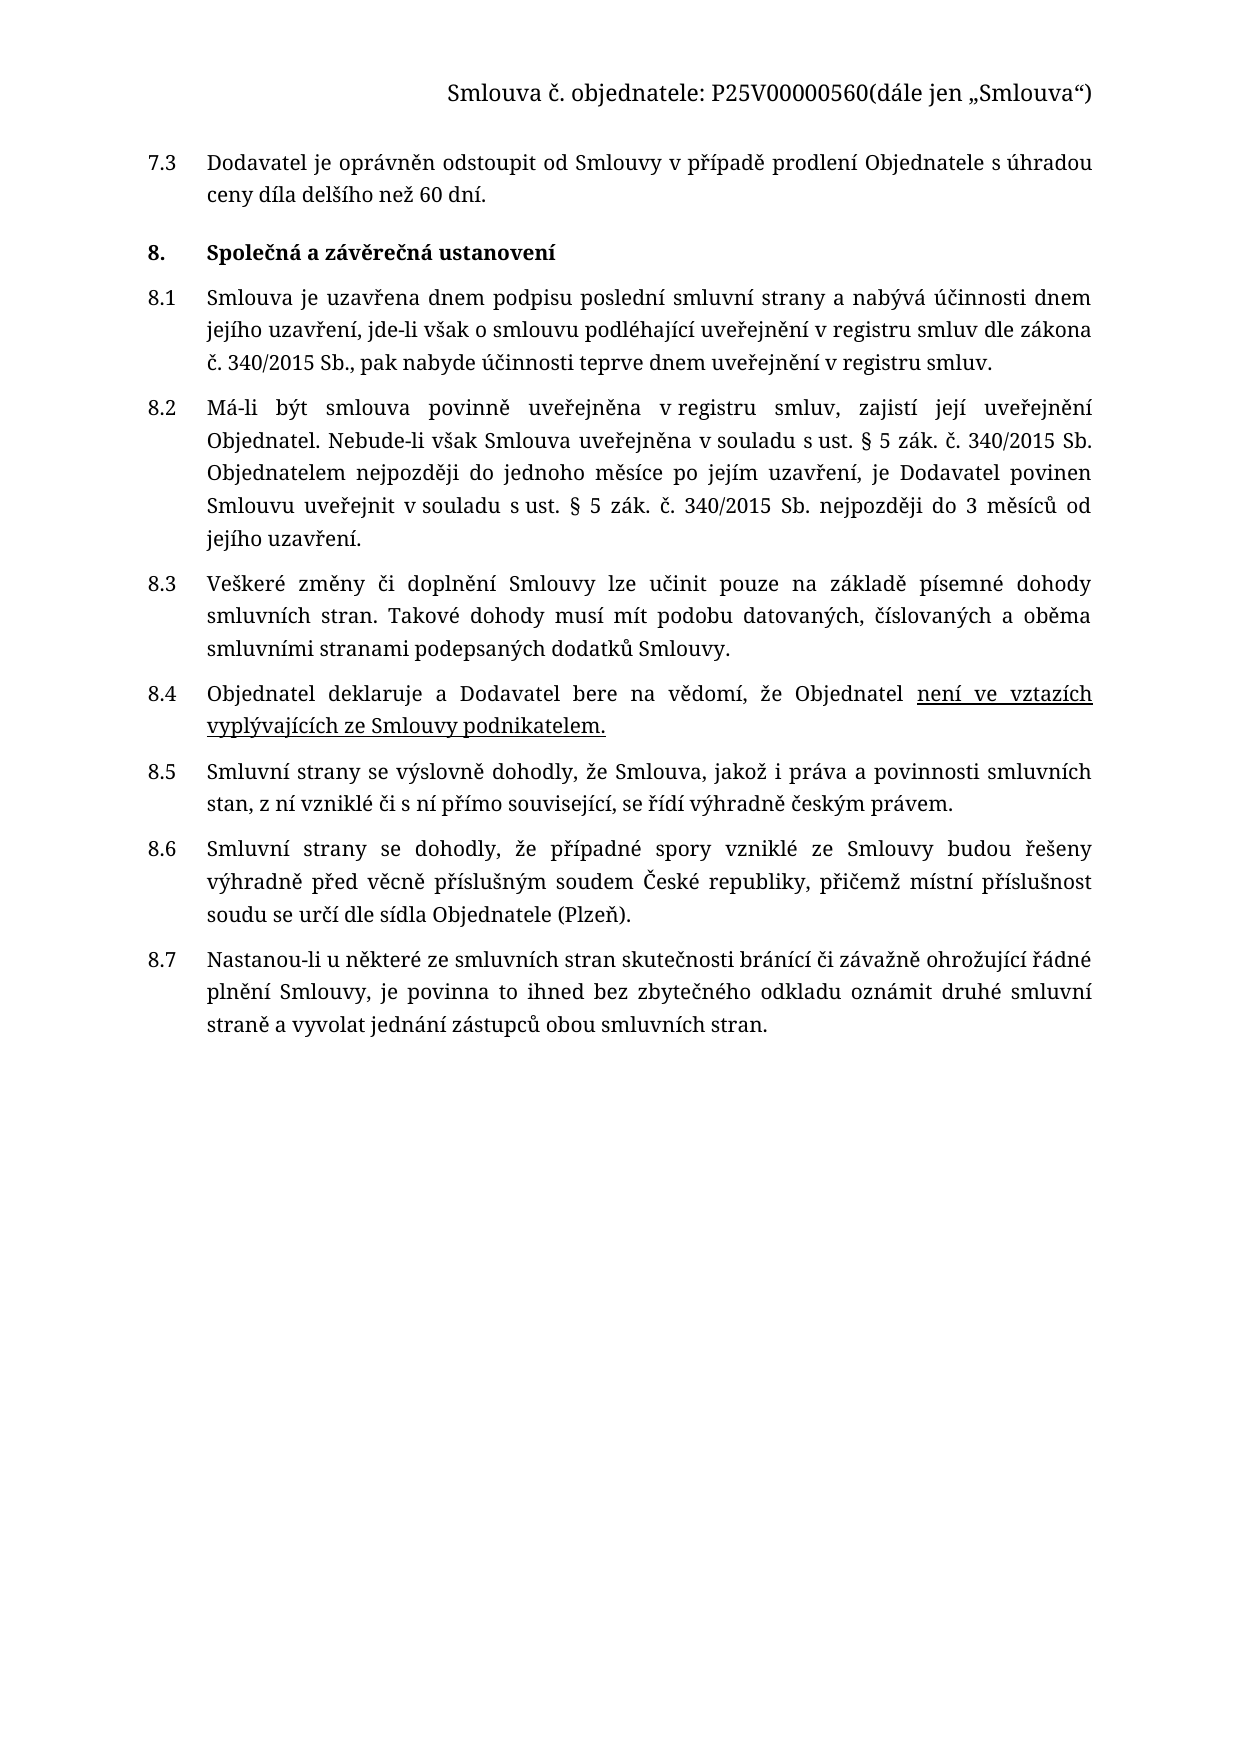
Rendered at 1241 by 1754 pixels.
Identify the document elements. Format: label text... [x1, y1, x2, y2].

list Společná a závěrečná ustanovení [148, 238, 1093, 266]
list Objednatel deklaruje a Dodavatel bere na vědomí, že Objednatel není ve vztazích vyplývajících ze Smlouvy podnikatelem. [148, 679, 1093, 740]
list Smluvní strany se výslovně dohodly, že Smlouva, jakož i práva a povinnosti smluvních stan, z ní vzniklé či s ní přímo související, se řídí výhradně českým právem. [148, 757, 1093, 818]
list Má-li být smlouva povinně uveřejněna v registru smluv, zajistí její uveřejnění Objednatel. Nebude-li však Smlouva uveřejněna v souladu s ust. § 5 zák. č. 340/2015 Sb. Objednatelem nejpozději do jednoho měsíce po jejím uzavření, je Dodavatel povinen Smlouvu uveřejnit v souladu s ust. § 5 zák. č. 340/2015 Sb. nejpozději do 3 měsíců od jejího uzavření. [148, 393, 1093, 552]
list Smlouva je uzavřena dnem podpisu poslední smluvní strany a nabývá účinnosti dnem jejího uzavření, jde-li však o smlouvu podléhající uveřejnění v registru smluv dle zákona č. 340/2015 Sb., pak nabyde účinnosti teprve dnem uveřejnění v registru smluv. [148, 283, 1093, 377]
list Dodavatel je oprávněn odstoupit od Smlouvy v případě prodlení Objednatele s úhradou ceny díla delšího než 60 dní. [148, 148, 1093, 209]
list Smluvní strany se dohodly, že případné spory vzniklé ze Smlouvy budou řešeny výhradně před věcně příslušným soudem České republiky, přičemž místní příslušnost soudu se určí dle sídla Objednatele (Plzeň). [148, 834, 1093, 928]
list Veškeré změny či doplnění Smlouvy lze učinit pouze na základě písemné dohody smluvních stran. Takové dohody musí mít podobu datovaných, číslovaných a oběma smluvními stranami podepsaných dodatků Smlouvy. [148, 569, 1093, 662]
list Nastanou-li u některé ze smluvních stran skutečnosti bránící či závažně ohrožující řádné plnění Smlouvy, je povinna to ihned bez zbytečného odkladu oznámit druhé smluvní straně a vyvolat jednání zástupců obou smluvních stran. [148, 945, 1093, 1038]
